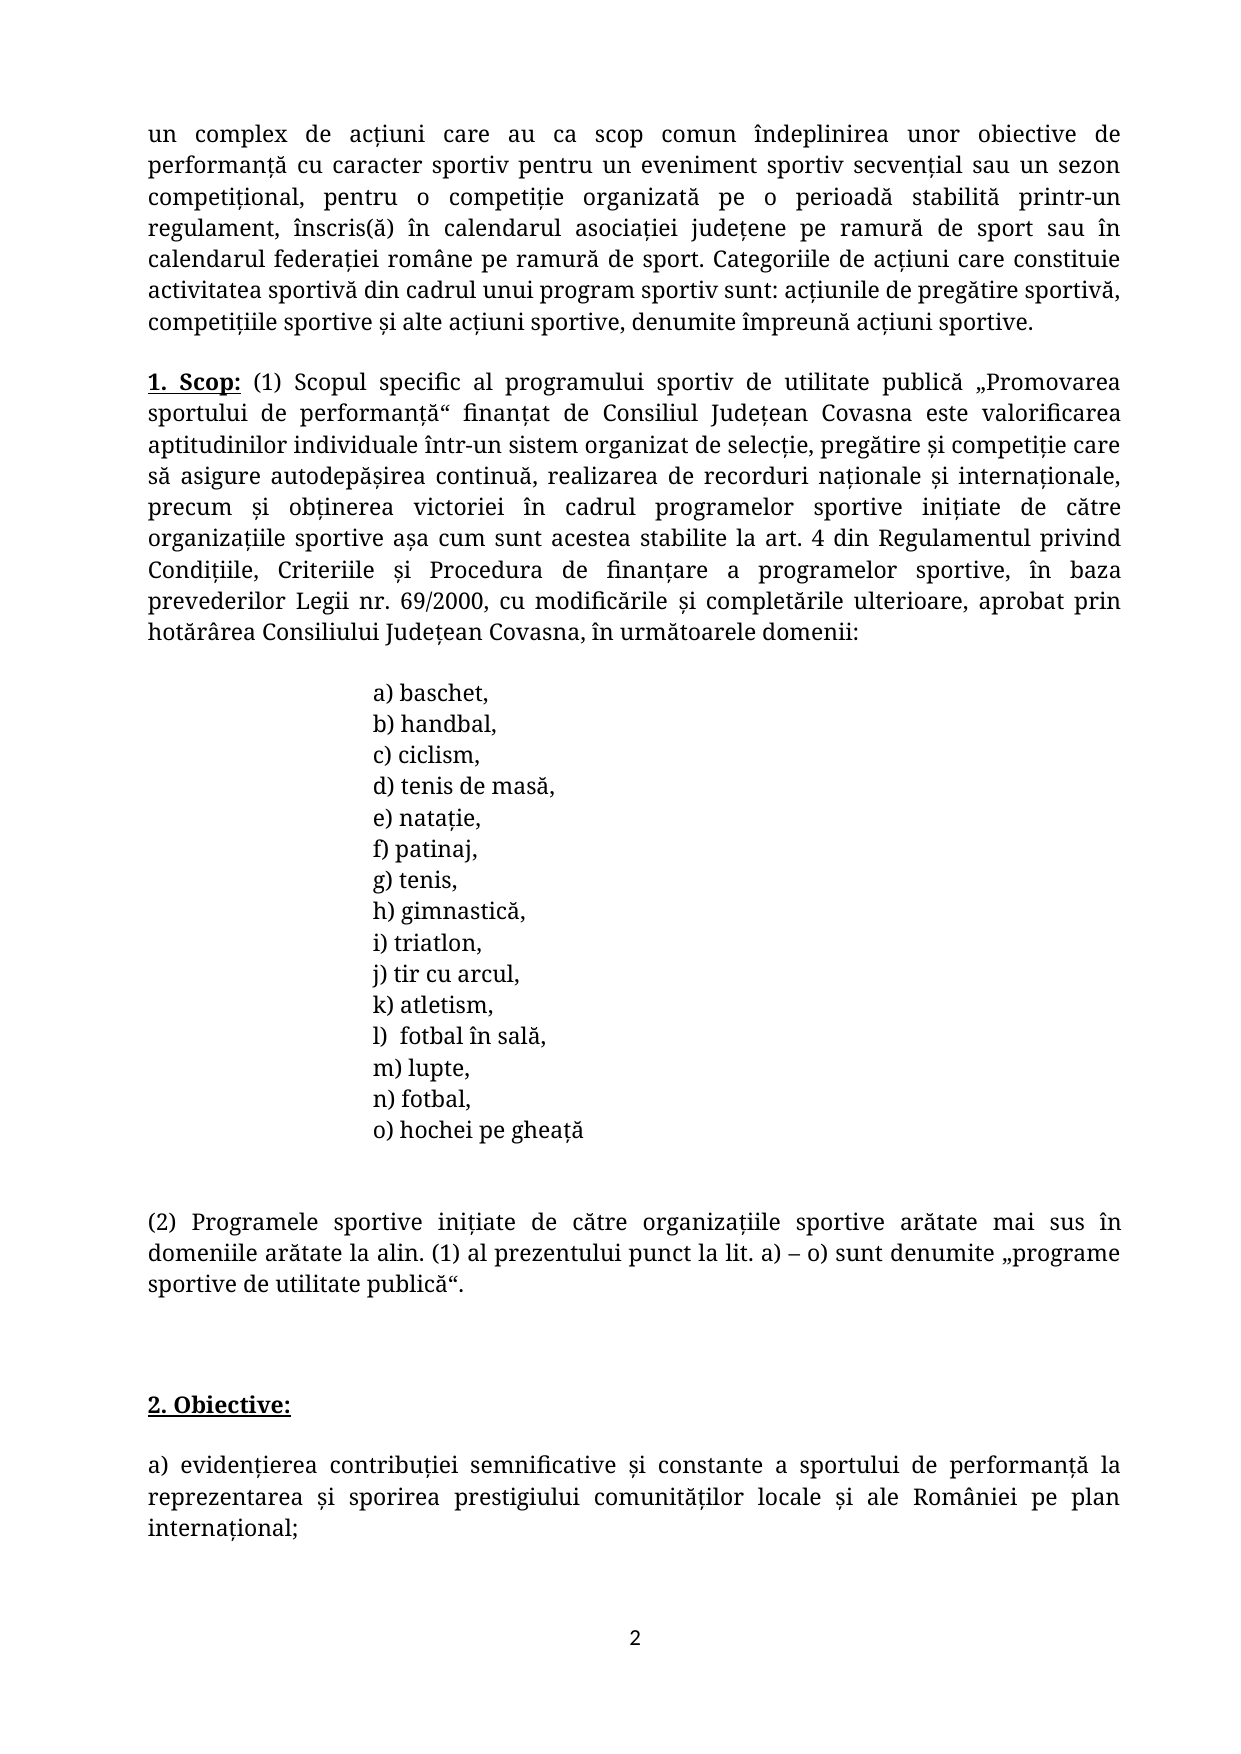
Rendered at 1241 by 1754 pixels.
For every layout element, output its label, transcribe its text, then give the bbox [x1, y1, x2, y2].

text (2) Programele sportive inițiate de către organizațiile sportive arătate mai sus în domeniile arătate la alin. (1) al prezentului punct la lit. a) – o) sunt denumite „programe sportive de utilitate publică“. [148, 1206, 1122, 1299]
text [148, 118, 1122, 337]
text j) tir cu arcul, [298, 958, 1122, 989]
text i) triatlon, [298, 926, 1122, 958]
text f) patinaj, [298, 833, 1122, 864]
text o) hochei pe gheață [298, 1114, 1122, 1145]
text h) gimnastică, [298, 895, 1122, 926]
text c) ciclism, [298, 739, 1122, 770]
text b) handbal, [298, 708, 1122, 739]
text e) natație, [298, 801, 1122, 833]
text n) fotbal, [298, 1083, 1122, 1114]
text a) evidenţierea contribuţiei semnificative şi constante a sportului de performanţă la reprezentarea şi sporirea prestigiului comunităţilor locale şi ale României pe plan internaţional; [148, 1449, 1122, 1543]
text k) atletism, [298, 989, 1122, 1020]
text a) baschet, [298, 676, 1122, 708]
text m) lupte, [298, 1051, 1122, 1083]
text g) tenis, [298, 864, 1122, 895]
text 2. Obiective: [148, 1389, 1122, 1420]
text d) tenis de masă, [298, 770, 1122, 801]
text 1. Scop: (1) Scopul specific al programului sportiv de utilitate publică „Promovarea sportului de performanţă“ finanțat de Consiliul Județean Covasna este valorificarea aptitudinilor individuale într-un sistem organizat de selecţie, pregătire şi competiţie care să asigure autodepăşirea continuă, realizarea de recorduri naţionale şi internaţionale, precum şi obţinerea victoriei în cadrul programelor sportive inițiate de către organizațiile sportive așa cum sunt acestea stabilite la art. 4 din Regulamentul privind Condițiile, Criteriile și Procedura de finanțare a programelor sportive, în baza prevederilor Legii nr. 69/2000, cu modificările și completările ulterioare, aprobat prin hotărârea Consiliului Județean Covasna, în următoarele domenii: [148, 366, 1122, 647]
text l) fotbal în sală, [298, 1020, 1122, 1051]
